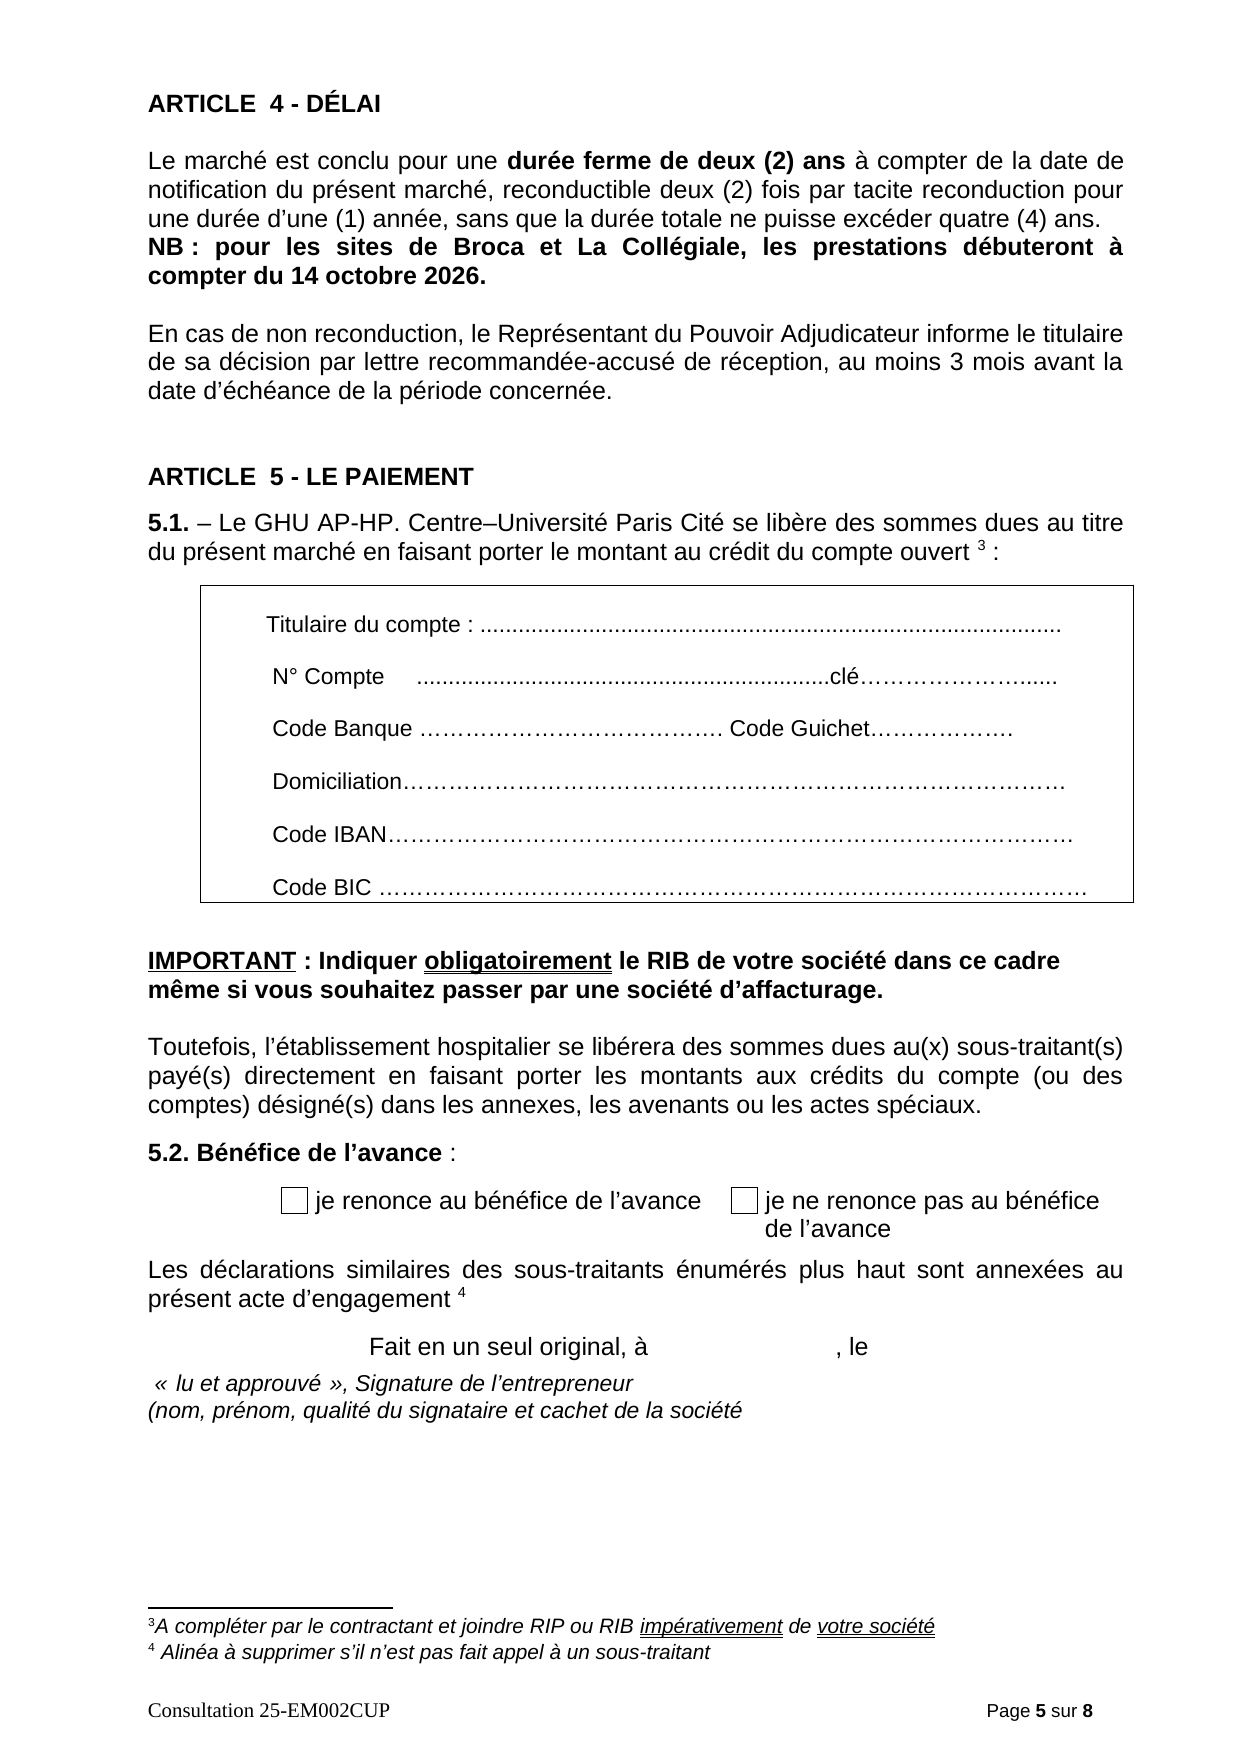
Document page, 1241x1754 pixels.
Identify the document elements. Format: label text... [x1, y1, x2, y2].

text ARTICLE 4 - DÉLAI [148, 89, 1125, 117]
text Fait en un seul original, à , le [369, 1332, 1125, 1361]
text IMPORTANT : Indiquer obligatoirement le RIB de votre société dans ce cadre même si vous souhaitez passer par une société d’affacturage. [148, 946, 1125, 1004]
text « lu et approuvé », Signature de l’entrepreneur [148, 1370, 1125, 1397]
text 5.2. Bénéfice de l’avance : [148, 1138, 1125, 1167]
text Le marché est conclu pour une durée ferme de deux (2) ans à compter de la date de notification du présent marché, reconductible deux (2) fois par tacite reconduction pour une durée d’une (1) année, sans que la durée totale ne puisse excéder quatre (4) ans. [148, 146, 1125, 232]
text Code IBAN……………………………………………………………………………… [201, 818, 1133, 847]
text (nom, prénom, qualité du signataire et cachet de la société [148, 1397, 1125, 1423]
text de l’avance [148, 1214, 1125, 1243]
text N° Compte .................................................................clé…………………...... [201, 659, 1133, 689]
text Les déclarations similaires des sous-traitants énumérés plus haut sont annexées au présent acte d’engagement [148, 1255, 1125, 1313]
text Toutefois, l’établissement hospitalier se libérera des sommes dues au(x) sous-traitant(s) payé(s) directement en faisant porter les montants aux crédits du compte (ou des comptes) désigné(s) dans les annexes, les avenants ou les actes spéciaux. [148, 1032, 1125, 1119]
text Titulaire du compte : [201, 609, 1133, 638]
text NB : pour les sites de Broca et La Collégiale, les prestations débuteront à compter du 14 octobre 2026. [148, 232, 1125, 290]
text En cas de non reconduction, le Représentant du Pouvoir Adjudicateur informe le titulaire de sa décision par lettre recommandée-accusé de réception, au moins 3 mois avant la date d’échéance de la période concernée. [148, 319, 1125, 405]
text 5.1. – Le GHU AP-HP. Centre–Université Paris Cité se libère des sommes dues au titre du présent marché en faisant porter le montant au crédit du compte ouvert : [148, 508, 1125, 565]
text Code BIC ………………………………………………………………………………… [201, 870, 1133, 902]
text ARTICLE 5 - LE PAIEMENT [148, 462, 1125, 491]
text Code Banque …………………………………. Code Guichet………………. [201, 712, 1133, 742]
text Domiciliation…………………………………………………………………………… [201, 765, 1133, 794]
text je renonce au bénéfice de l’avance je ne renonce pas au bénéfice [148, 1186, 1125, 1214]
